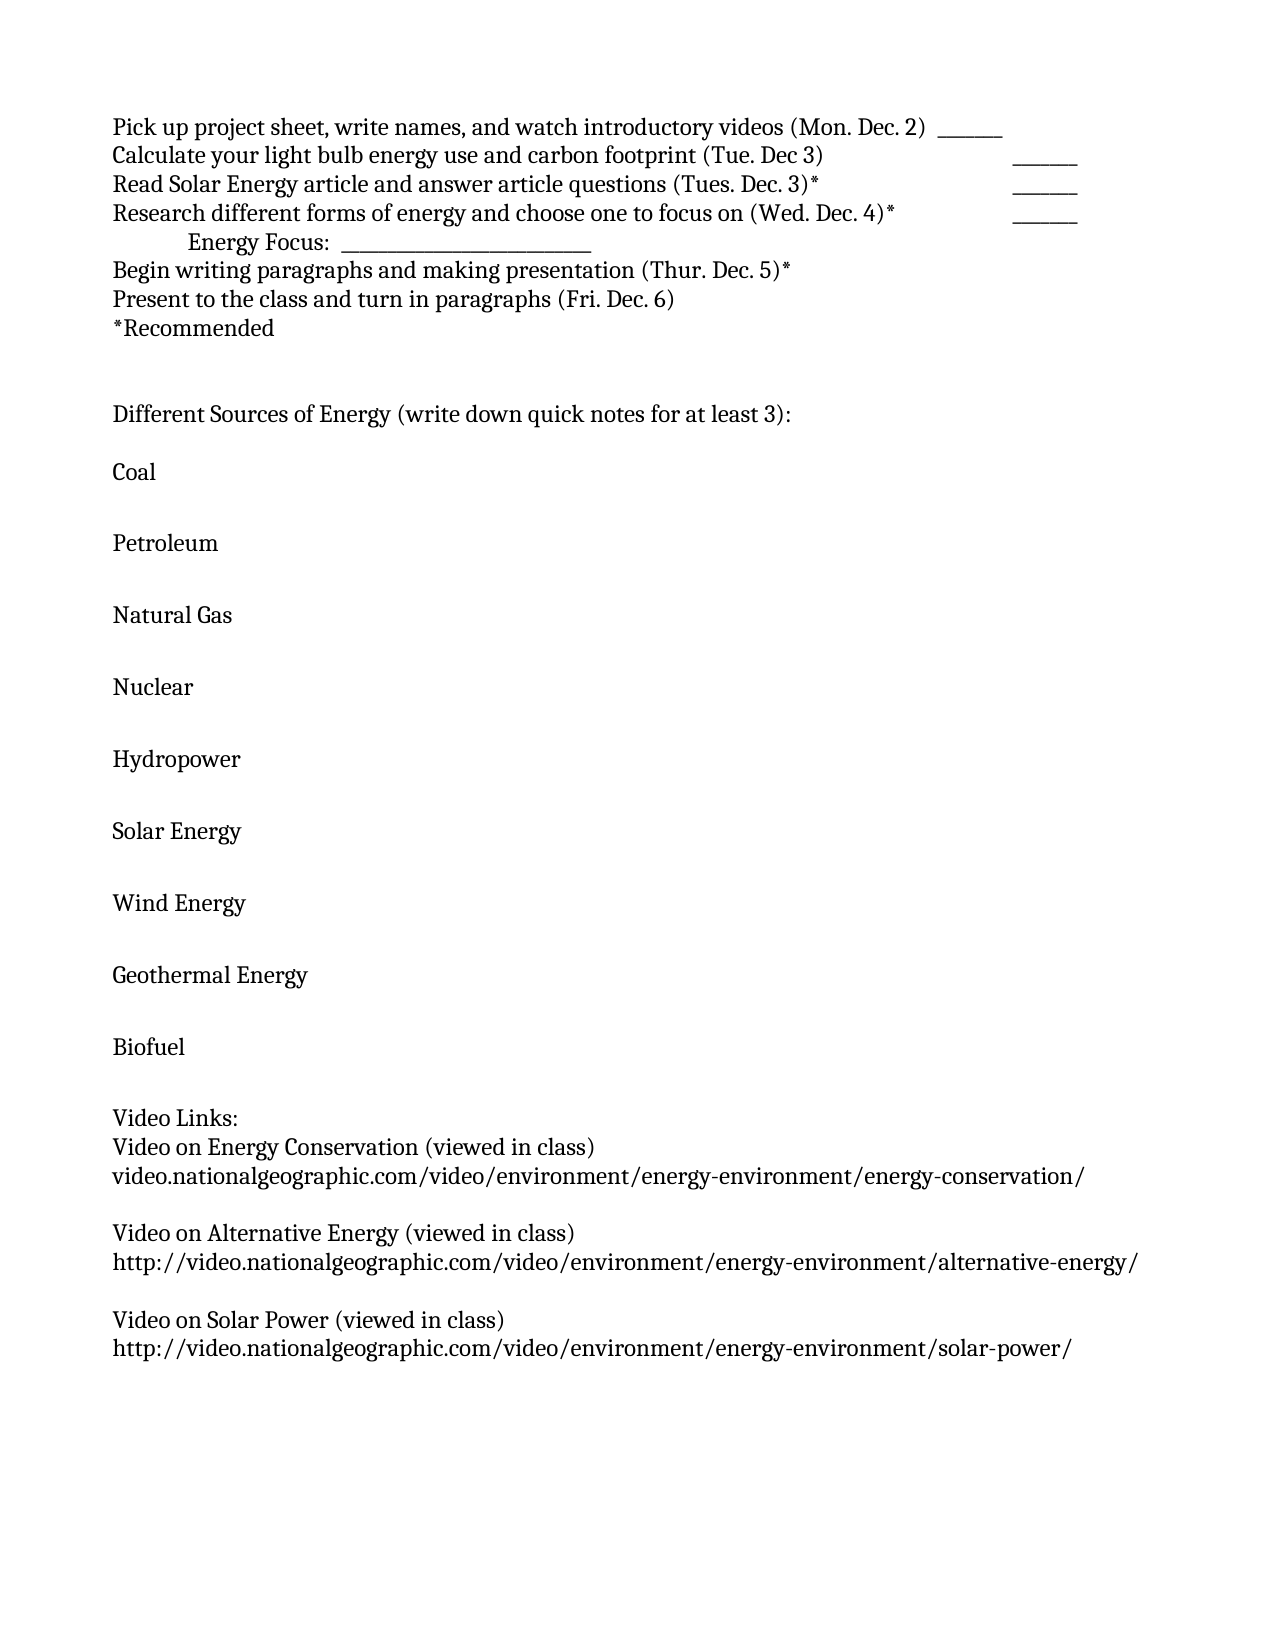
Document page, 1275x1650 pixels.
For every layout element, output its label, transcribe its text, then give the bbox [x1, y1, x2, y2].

text Energy Focus: ___________________________ [112, 227, 1162, 256]
text Biofuel [112, 1032, 1162, 1061]
text Video on Energy Conservation (viewed in class) [112, 1133, 1162, 1162]
text http://video.nationalgeographic.com/video/environment/energy-environment/alternative-energy/ [112, 1248, 1162, 1277]
text Video on Alternative Energy (viewed in class) [112, 1219, 1162, 1248]
text Solar Energy [112, 817, 1162, 846]
text Nuclear [112, 673, 1162, 702]
text Read Solar Energy article and answer article questions (Tues. Dec. 3)* _______ [112, 170, 1162, 199]
text Video on Solar Power (viewed in class) [112, 1306, 1162, 1334]
text video.nationalgeographic.com/video/environment/energy-environment/energy-conservation/ [112, 1162, 1162, 1191]
text Calculate your light bulb energy use and carbon footprint (Tue. Dec 3) _______ [112, 141, 1162, 170]
text Pick up project sheet, write names, and watch introductory videos (Mon. Dec. 2) _______ [112, 112, 1162, 141]
text Different Sources of Energy (write down quick notes for at least 3): [112, 400, 1162, 429]
text Begin writing paragraphs and making presentation (Thur. Dec. 5)* [112, 256, 1162, 285]
text Wind Energy [112, 889, 1162, 917]
text Geothermal Energy [112, 961, 1162, 989]
text Hydropower [112, 745, 1162, 774]
text Present to the class and turn in paragraphs (Fri. Dec. 6) [112, 285, 1162, 314]
text Coal [112, 457, 1162, 486]
text http://video.nationalgeographic.com/video/environment/energy-environment/solar-power/ [112, 1334, 1162, 1363]
text Research different forms of energy and choose one to focus on (Wed. Dec. 4)* _______ [112, 199, 1162, 227]
text Petroleum [112, 529, 1162, 558]
text *Recommended [112, 314, 1162, 342]
text Video Links: [112, 1104, 1162, 1133]
text Natural Gas [112, 601, 1162, 630]
